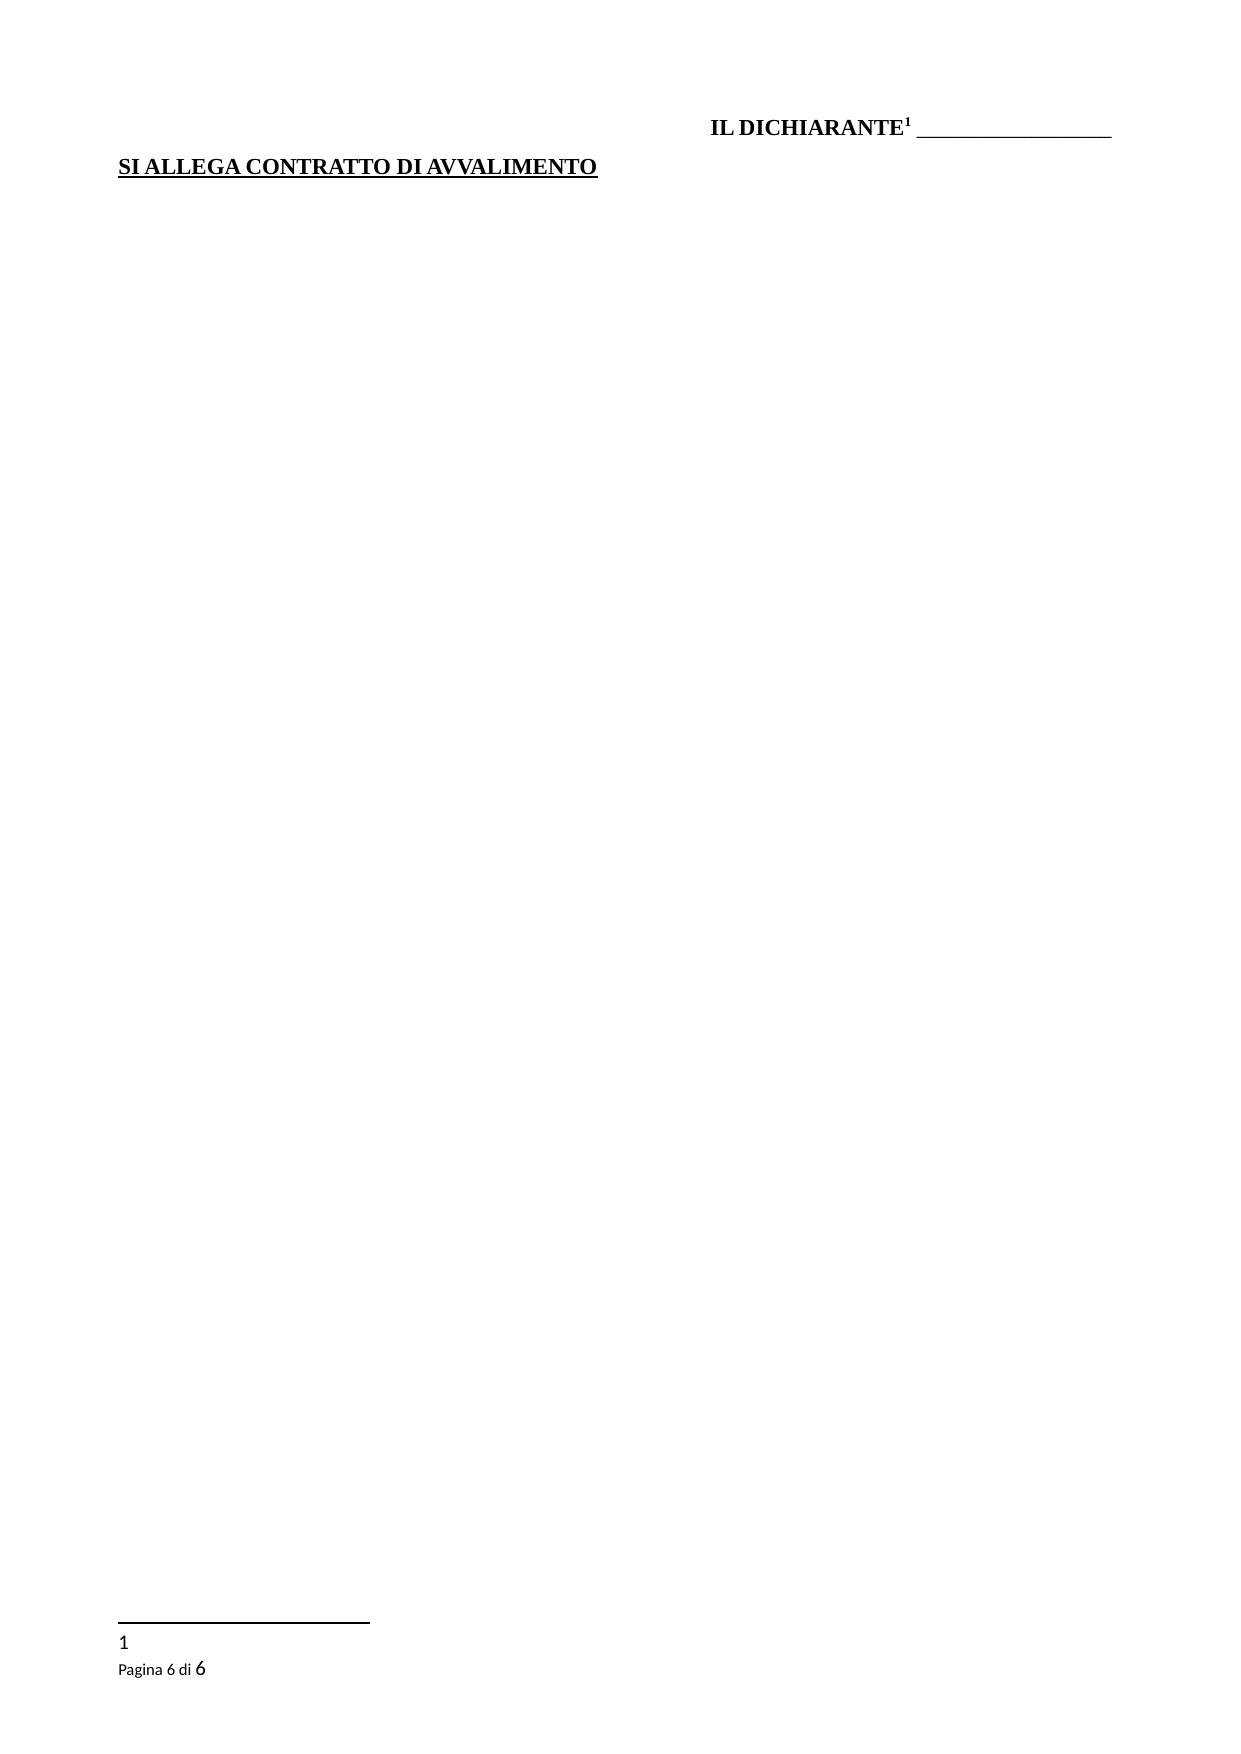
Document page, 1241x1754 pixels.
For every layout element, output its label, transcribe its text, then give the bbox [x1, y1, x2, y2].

text SI ALLEGA CONTRATTO DI AVVALIMENTO [118, 153, 1122, 180]
text IL DICHIARANTE _________________ [699, 114, 1122, 141]
